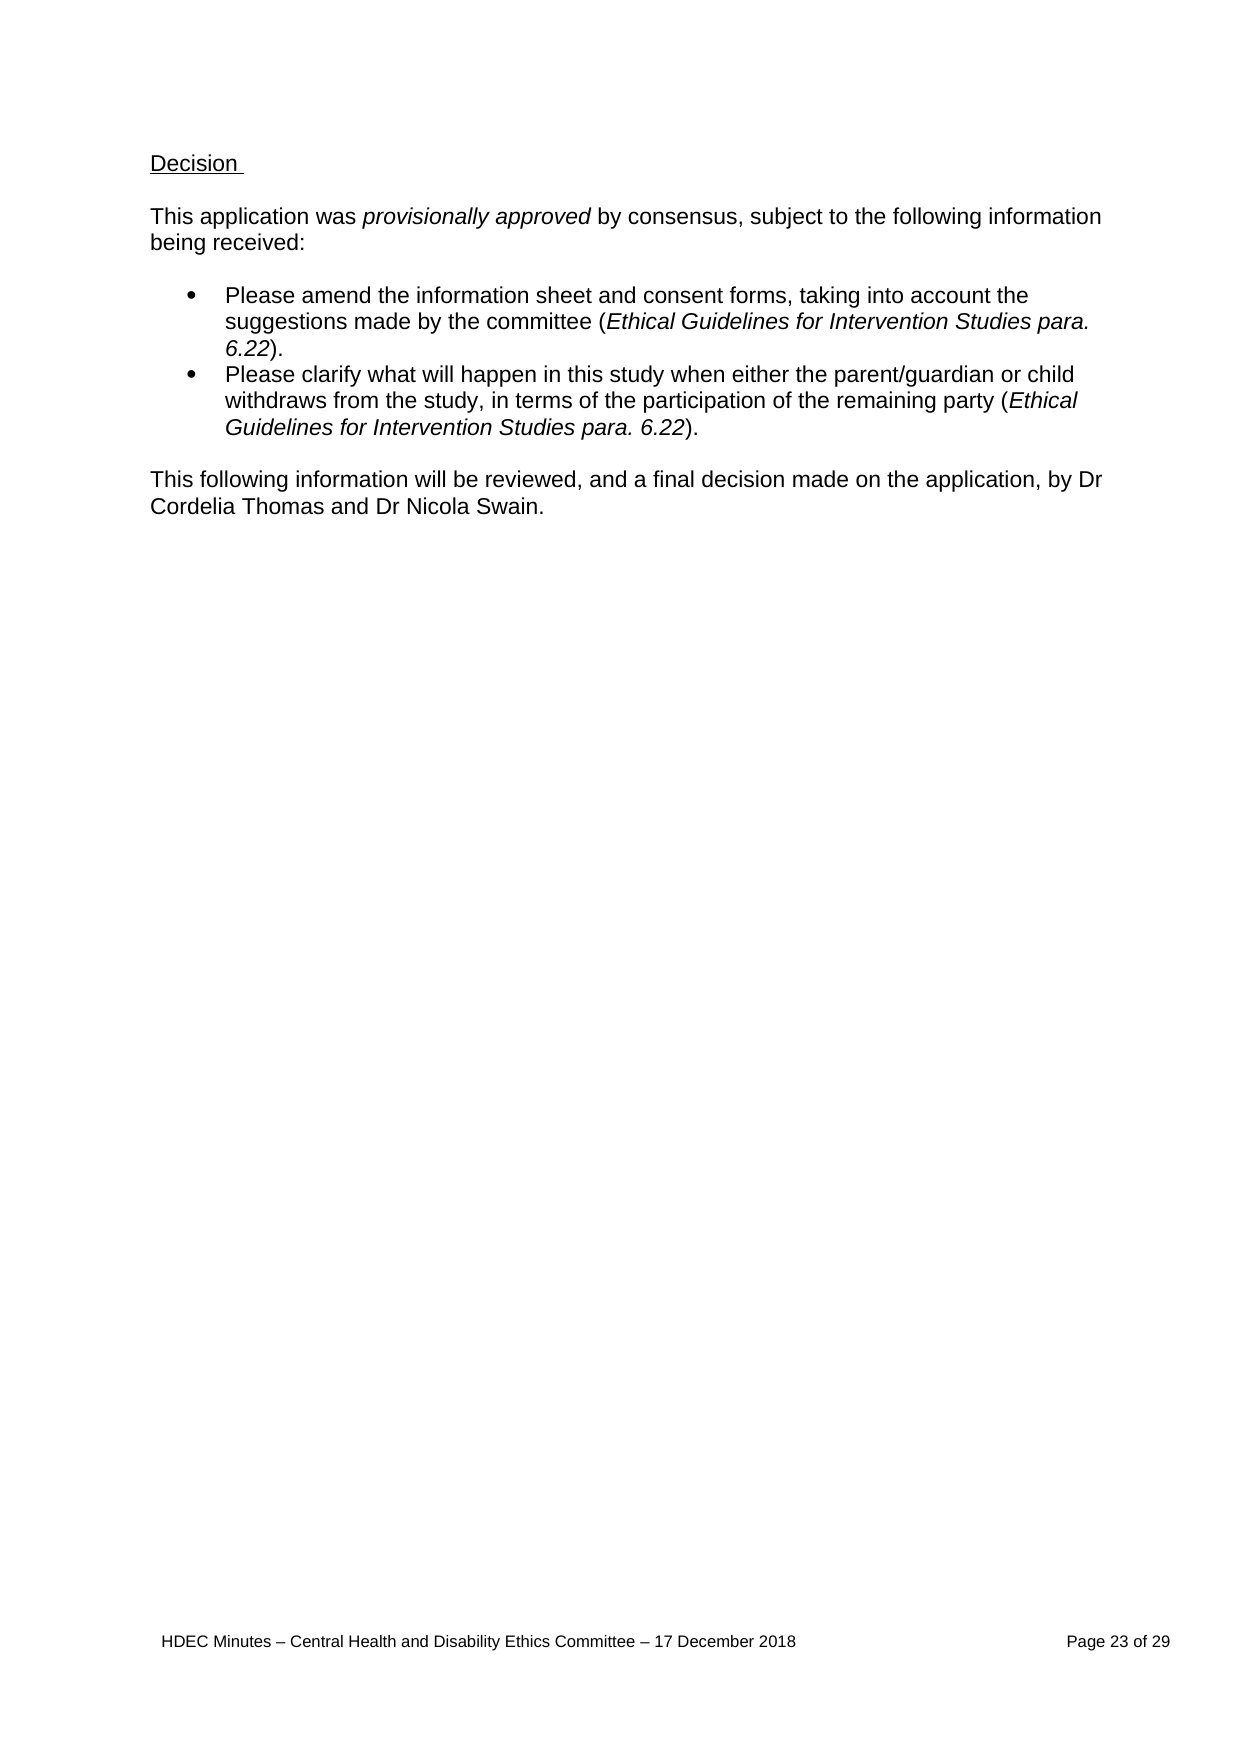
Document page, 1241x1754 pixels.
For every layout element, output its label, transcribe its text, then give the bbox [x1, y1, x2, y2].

list Please clarify what will happen in this study when either the parent/guardian or child withdraws from the study, in terms of the participation of the remaining party (Ethical Guidelines for Intervention Studies para. 6.22). [187, 361, 1144, 440]
list Please amend the information sheet and consent forms, taking into account the suggestions made by the committee (Ethical Guidelines for Intervention Studies para. 6.22). [187, 282, 1144, 361]
text Decision [150, 150, 1144, 176]
text This following information will be reviewed, and a final decision made on the application, by Dr Cordelia Thomas and Dr Nicola Swain. [150, 466, 1144, 519]
text This application was provisionally approved by consensus, subject to the following information being received: [150, 203, 1144, 255]
